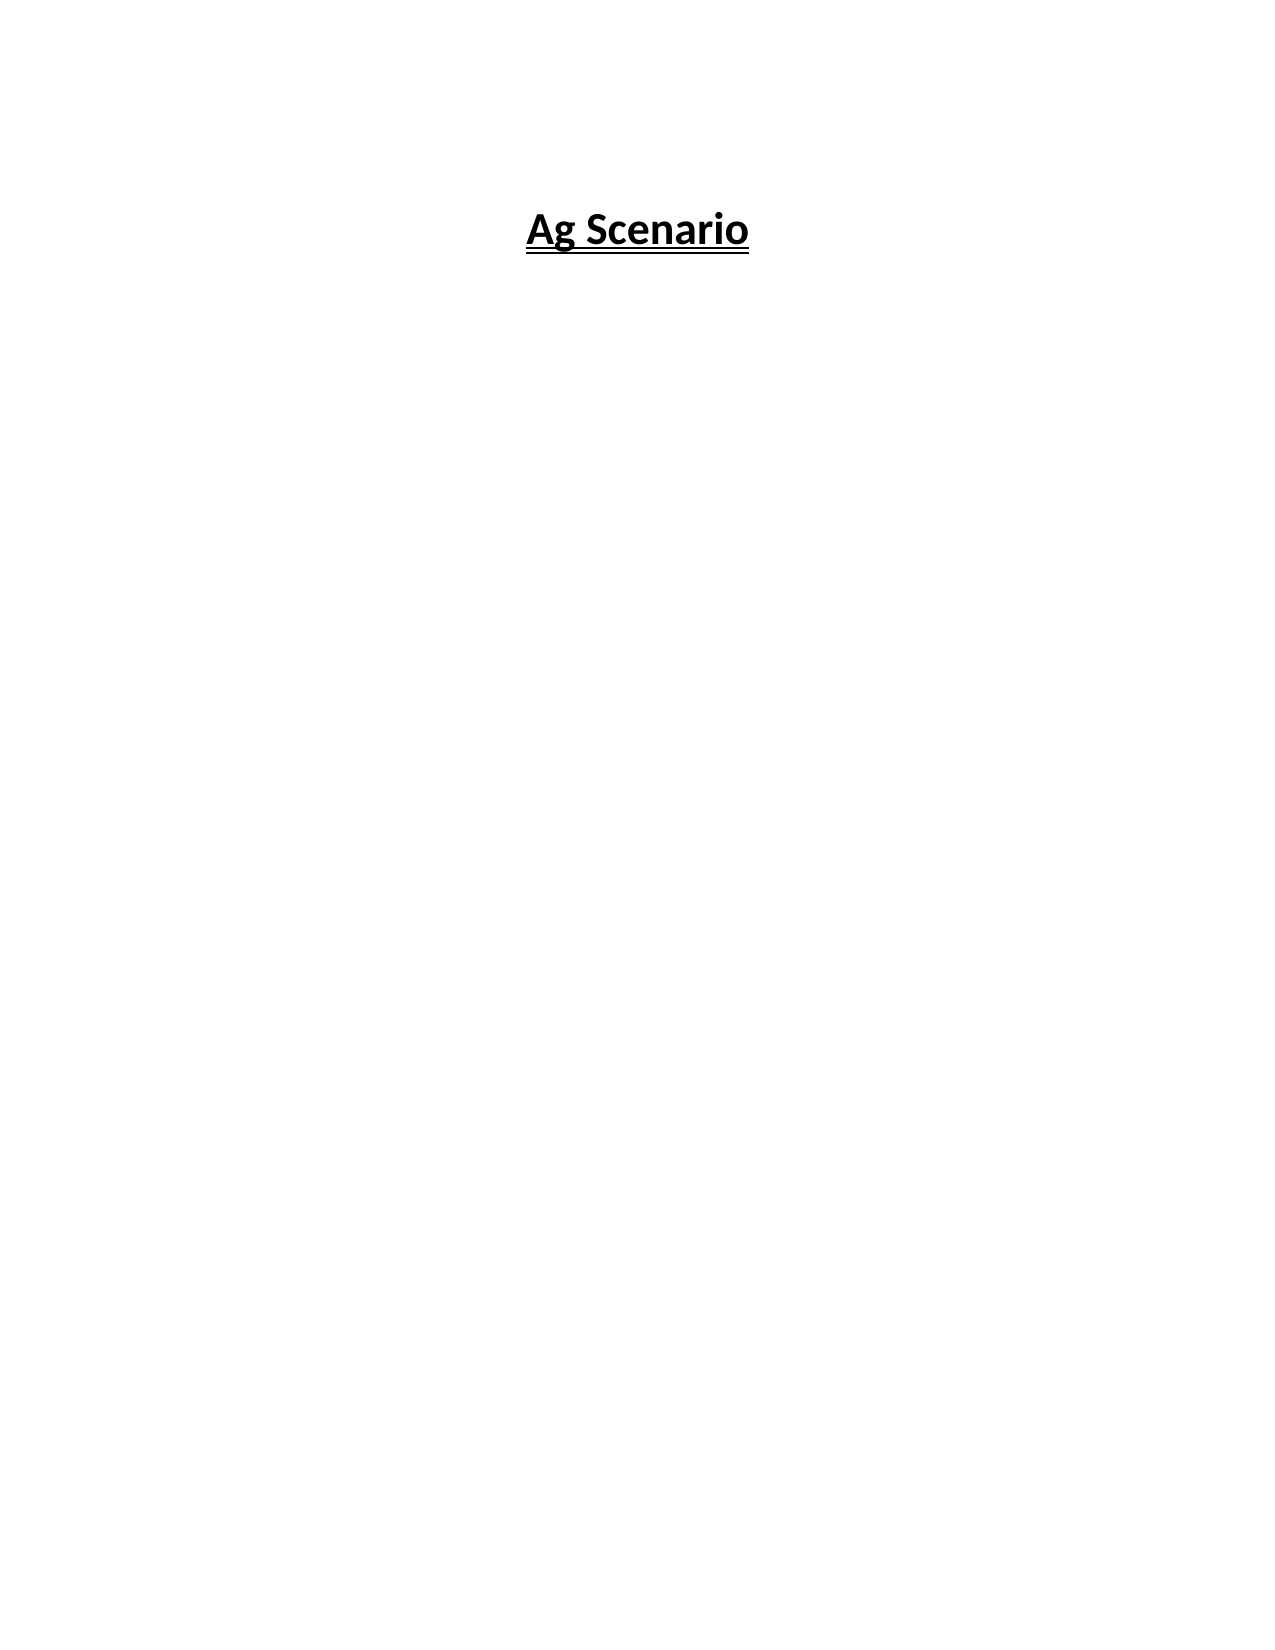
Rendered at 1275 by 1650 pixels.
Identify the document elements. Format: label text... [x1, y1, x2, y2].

subtitle Ag Scenario [150, 200, 1125, 256]
